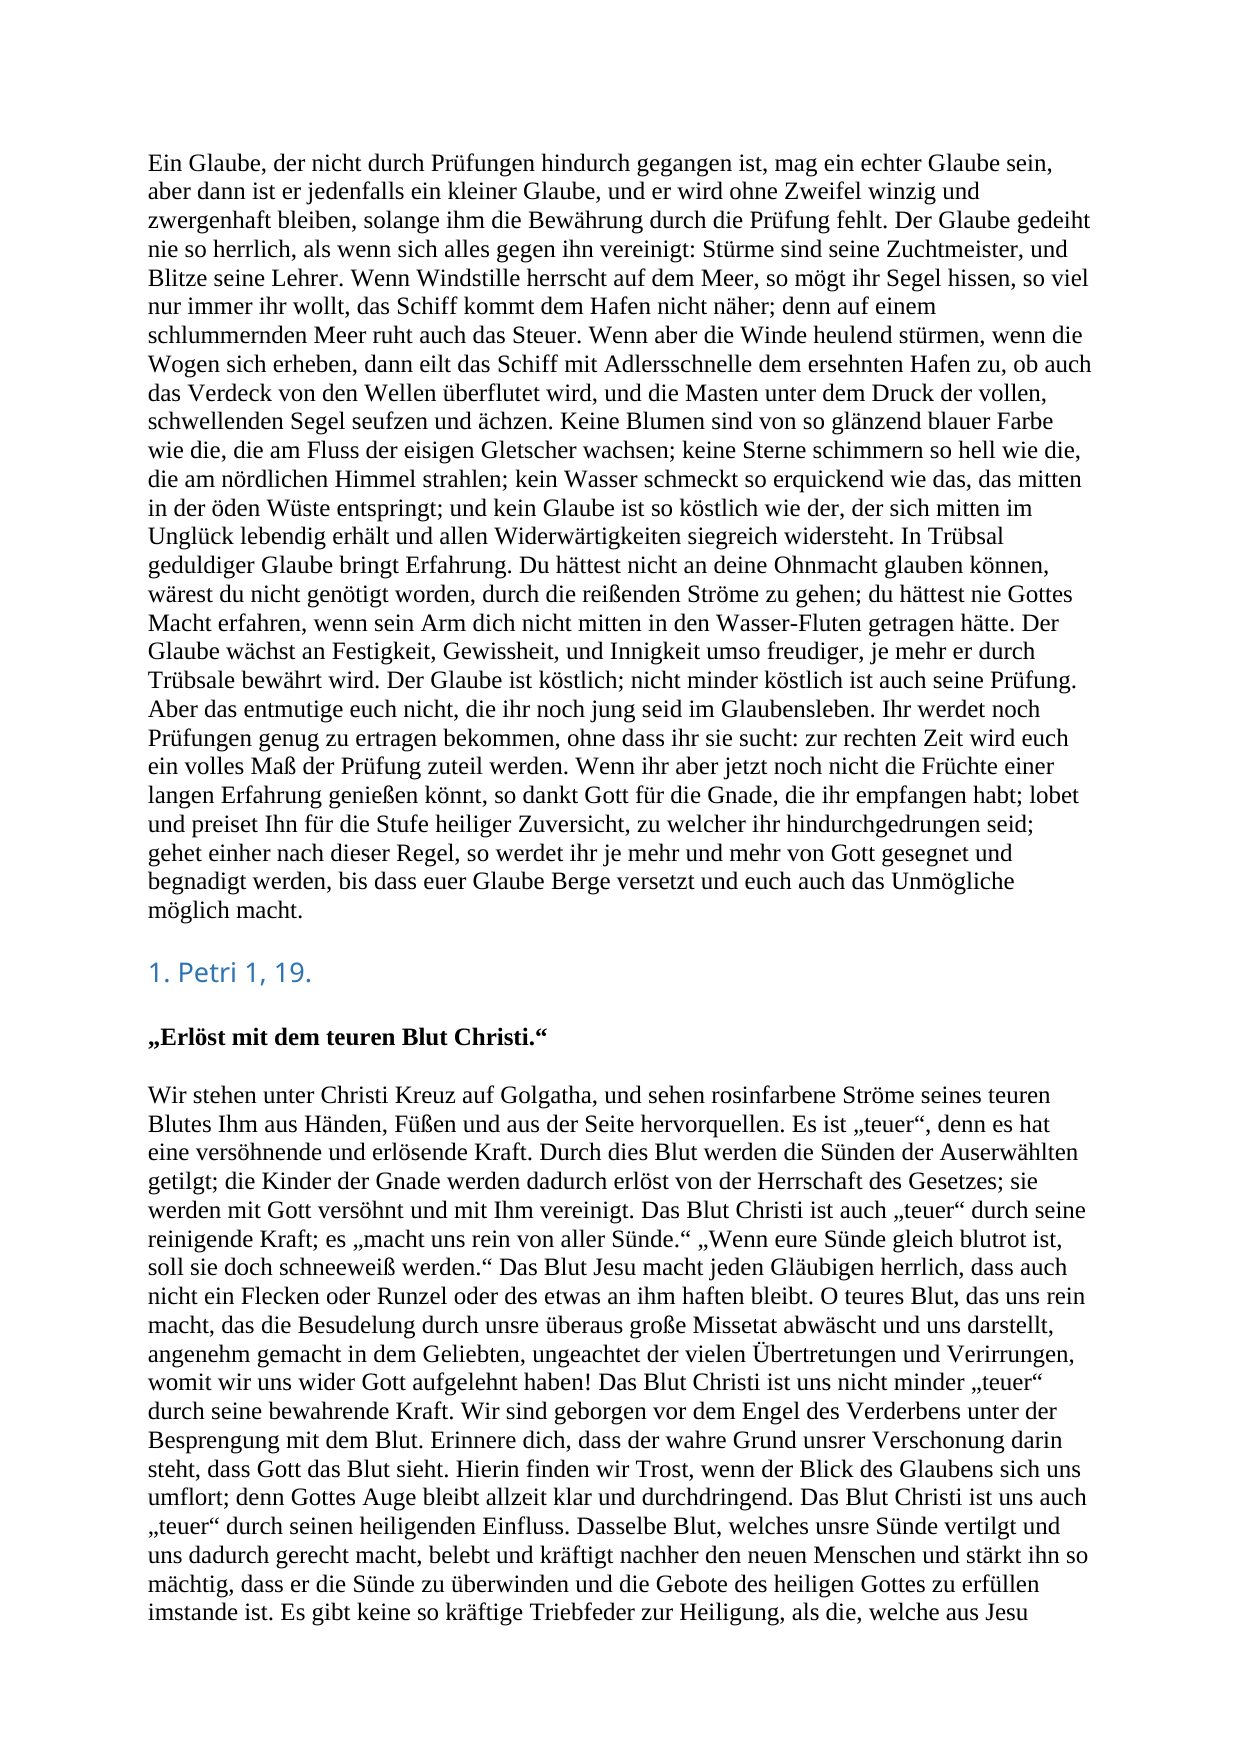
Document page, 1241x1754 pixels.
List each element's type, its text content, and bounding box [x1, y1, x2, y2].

text „Erlöst mit dem teuren Blut Christi.“ [148, 1022, 1093, 1051]
text Ein Glaube, der nicht durch Prüfungen hindurch gegangen ist, mag ein echter Glaube sein, aber dann ist er jedenfalls ein kleiner Glaube, und er wird ohne Zweifel winzig und zwergenhaft bleiben, solange ihm die Bewährung durch die Prüfung fehlt. Der Glaube gedeiht nie so herrlich, als wenn sich alles gegen ihn vereinigt: Stürme sind seine Zuchtmeister, und Blitze seine Lehrer. Wenn Windstille herrscht auf dem Meer, so mögt ihr Segel hissen, so viel nur immer ihr wollt, das Schiff kommt dem Hafen nicht näher; denn auf einem schlummernden Meer ruht auch das Steuer. Wenn aber die Winde heulend stürmen, wenn die Wogen sich erheben, dann eilt das Schiff mit Adlersschnelle dem ersehnten Hafen zu, ob auch das Verdeck von den Wellen überflutet wird, und die Masten unter dem Druck der vollen, schwellenden Segel seufzen und ächzen. Keine Blumen sind von so glänzend blauer Farbe wie die, die am Fluss der eisigen Gletscher wachsen; keine Sterne schimmern so hell wie die, die am nördlichen Himmel strahlen; kein Wasser schmeckt so erquickend wie das, das mitten in der öden Wüste entspringt; und kein Glaube ist so köstlich wie der, der sich mitten im Unglück lebendig erhält und allen Widerwärtigkeiten siegreich widersteht. In Trübsal geduldiger Glaube bringt Erfahrung. Du hättest nicht an deine Ohnmacht glauben können, wärest du nicht genötigt worden, durch die reißenden Ströme zu gehen; du hättest nie Gottes Macht erfahren, wenn sein Arm dich nicht mitten in den Wasser-Fluten getragen hätte. Der Glaube wächst an Festigkeit, Gewissheit, und Innigkeit umso freudiger, je mehr er durch Trübsale bewährt wird. Der Glaube ist köstlich; nicht minder köstlich ist auch seine Prüfung. Aber das entmutige euch nicht, die ihr noch jung seid im Glaubensleben. Ihr werdet noch Prüfungen genug zu ertragen bekommen, ohne dass ihr sie sucht: zur rechten Zeit wird euch ein volles Maß der Prüfung zuteil werden. Wenn ihr aber jetzt noch nicht die Früchte einer langen Erfahrung genießen könnt, so dankt Gott für die Gnade, die ihr empfangen habt; lobet und preiset Ihn für die Stufe heiliger Zuversicht, zu welcher ihr hindurchgedrungen seid; gehet einher nach dieser Regel, so werdet ihr je mehr und mehr von Gott gesegnet und begnadigt werden, bis dass euer Glaube Berge versetzt und euch auch das Unmögliche möglich macht. [148, 148, 1093, 924]
subtitle 1. Petri 1, 19. [148, 953, 1093, 990]
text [148, 1080, 1093, 1626]
